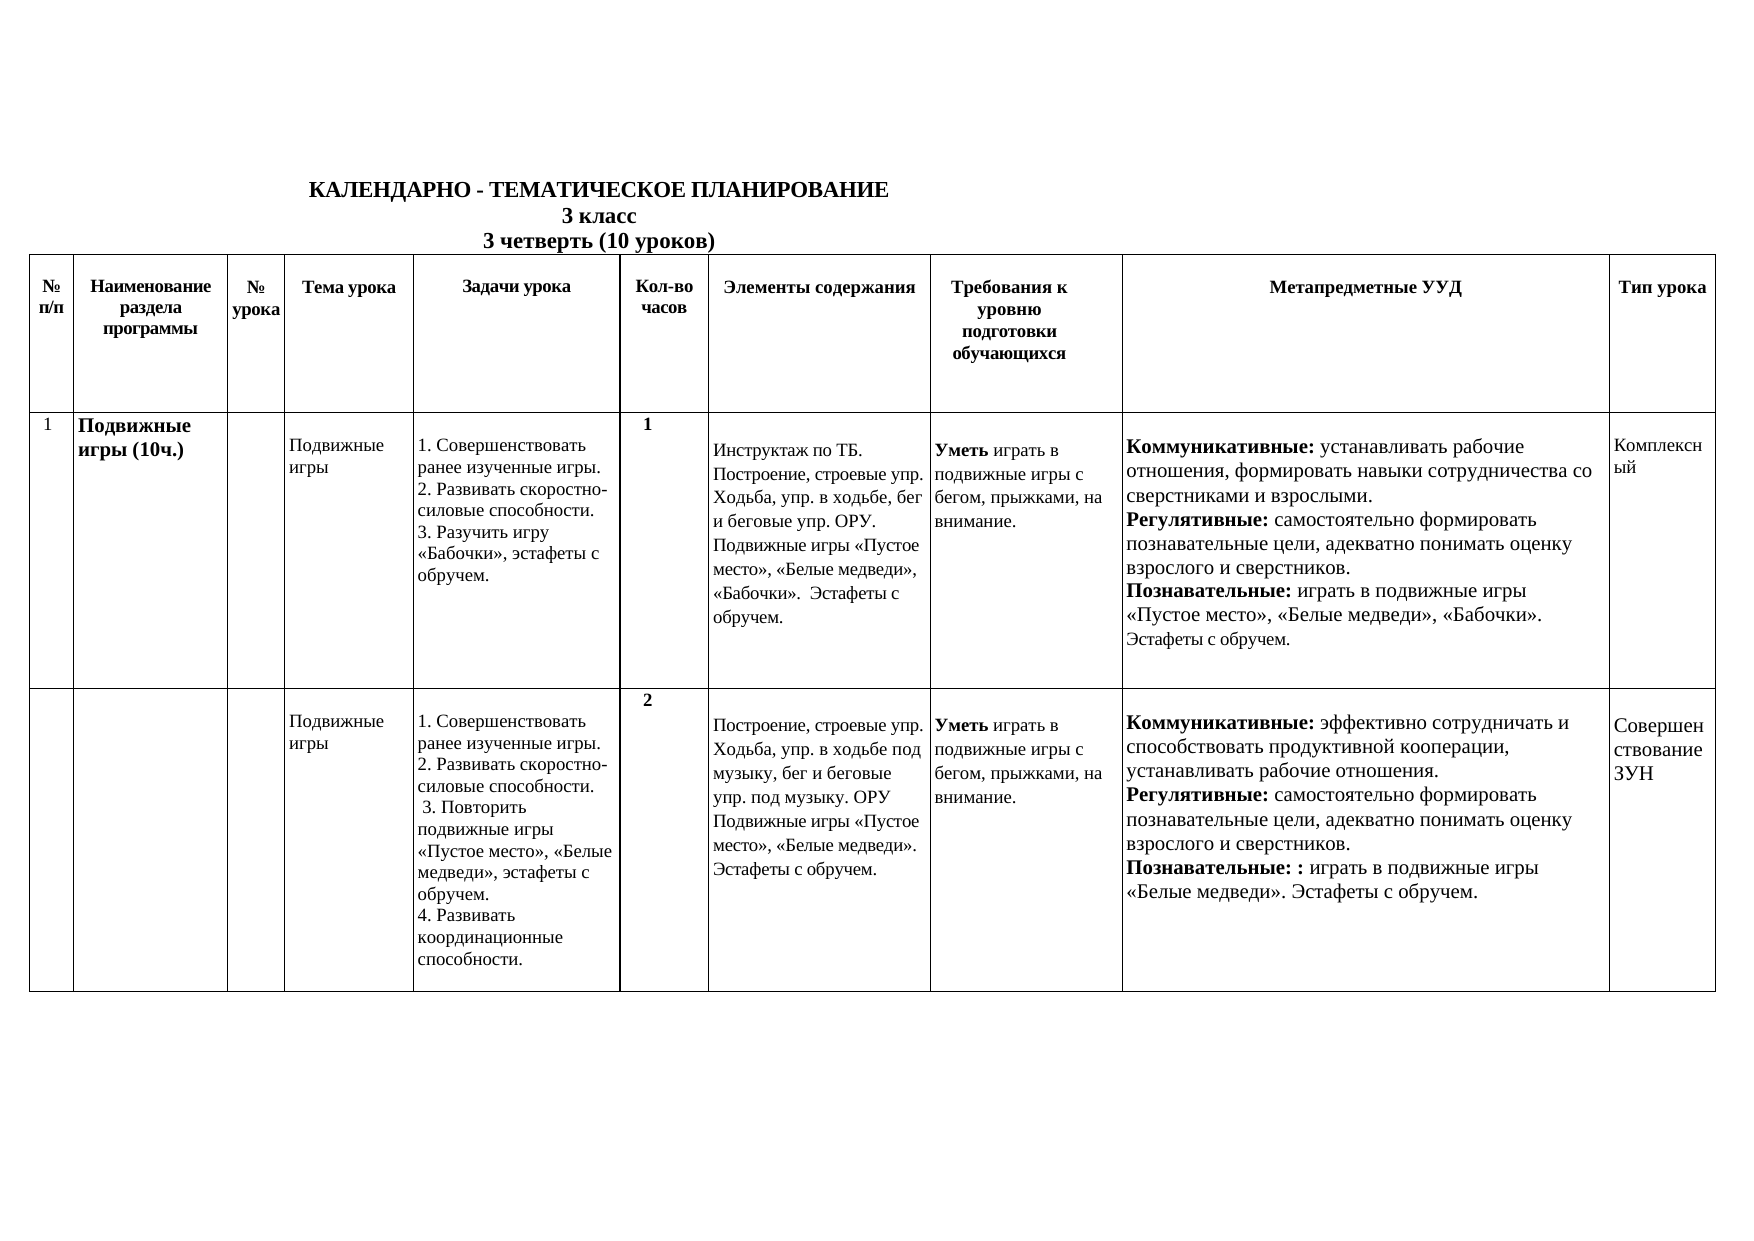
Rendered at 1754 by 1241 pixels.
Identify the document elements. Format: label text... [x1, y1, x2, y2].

table_header Требования к уровню подготовки обучающихся [931, 255, 1122, 412]
table_header Наименование раздела программы [74, 255, 227, 412]
table_header Задачи урока [414, 255, 619, 412]
table_cell Подвижные игры [285, 689, 413, 991]
table_cell [74, 689, 227, 991]
text КАЛЕНДАРНО - ТЕМАТИЧЕСКОЕ ПЛАНИРОВАНИЕ [118, 177, 1080, 203]
table_cell Комплексный [1610, 413, 1715, 688]
table_header Кол-во часов [621, 255, 708, 412]
text 3 класс [118, 203, 1080, 228]
table_header Тема урока [285, 255, 413, 412]
table_cell 1. Совершенствовать ранее изученные игры. 2. Развивать скоростно-силовые способности. 3. Разучить игру «Бабочки», эстафеты с обручем. [414, 413, 619, 688]
table_header № урока [228, 255, 284, 412]
table_header Тип урока [1610, 255, 1715, 412]
table_header Метапредметные УУД [1123, 255, 1609, 412]
table_cell Совершенствование ЗУН [1610, 689, 1715, 991]
table_cell 2 [621, 689, 708, 991]
table_header № п/п [30, 255, 73, 412]
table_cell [931, 689, 1122, 991]
table_cell Инструктаж по ТБ. Построение, строевые упр. Ходьба, упр. в ходьбе, бег и беговые упр. ОРУ. Подвижные игры «Пустое место», «Белые медведи», «Бабочки». Эстафеты с обручем. [709, 413, 930, 688]
table_cell 1 [30, 413, 73, 688]
table_cell [228, 689, 284, 991]
table_header Элементы содержания [709, 255, 930, 412]
table_cell Уметь играть в подвижные игры с бегом, прыжками, на внимание. [931, 413, 1122, 688]
text 3 четверть (10 уроков) [118, 228, 1080, 254]
table_cell Коммуникативные: устанавливать рабочие отношения, формировать навыки сотрудничества со сверстниками и взрослыми. Регулятивные: самостоятельно формировать познавательные цели, адекватно понимать оценку взрослого и сверстников. Познавательные: играть в подвижные игры «Пустое место», «Белые медведи», «Бабочки». Эстафеты с обручем. [1123, 413, 1609, 688]
table_cell [228, 413, 284, 688]
table_cell Построение, строевые упр. Ходьба, упр. в ходьбе под музыку, бег и беговые упр. под музыку. ОРУ Подвижные игры «Пустое место», «Белые медведи». Эстафеты с обручем. [709, 689, 930, 991]
table_cell Коммуникативные: эффективно сотрудничать и способствовать продуктивной кооперации, устанавливать рабочие отношения. Регулятивные: самостоятельно формировать познавательные цели, адекватно понимать оценку взрослого и сверстников. Познавательные: : играть в подвижные игры «Белые медведи». Эстафеты с обручем. [1123, 689, 1609, 991]
table_cell [30, 689, 73, 991]
table_cell 1 [621, 413, 708, 688]
table_cell Подвижные игры [285, 413, 413, 688]
table_cell Подвижные игры (10ч.) [74, 413, 227, 688]
